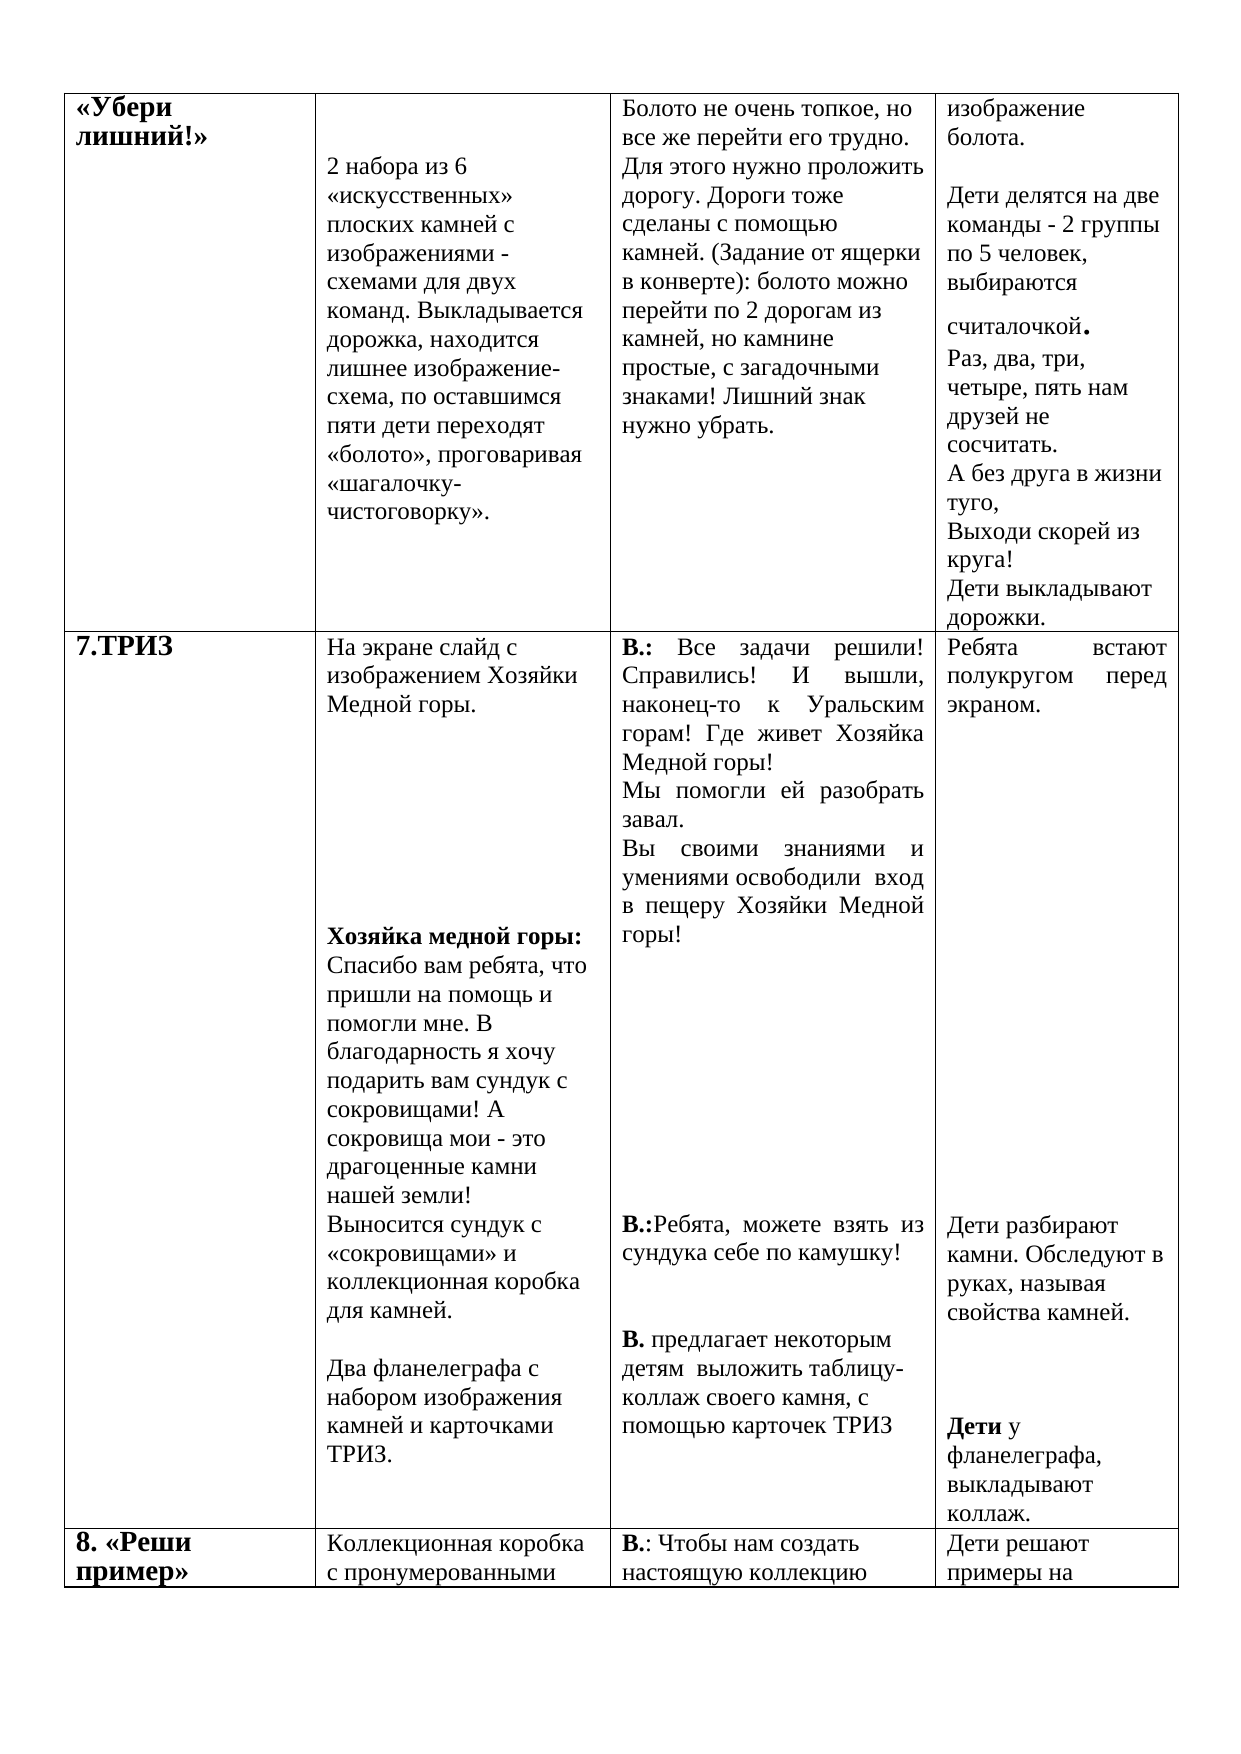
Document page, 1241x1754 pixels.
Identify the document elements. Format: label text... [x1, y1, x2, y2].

table_cell Ребята встают полукругом перед экраном. Дети разбирают камни. Обследуют в руках, называя свойства камней. Дети у фланелеграфа, выкладывают коллаж. [936, 632, 1178, 1527]
table_cell В.: Все задачи решили! Справились! И вышли, наконец-то к Уральским горам! Где живет Хозяйка Медной горы! Мы помогли ей разобрать завал. Вы своими знаниями и умениями освободили вход в пещеру Хозяйки Медной горы! В.:Ребята, можете взять из сундука себе по камушку! В. предлагает некоторым детям выложить таблицу-коллаж своего камня, с помощью карточек ТРИЗ [611, 632, 935, 1527]
table_cell 7.ТРИЗ [65, 632, 315, 1527]
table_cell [316, 1529, 610, 1586]
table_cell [936, 1529, 1178, 1586]
table_cell 8. «Реши пример» [65, 1529, 315, 1586]
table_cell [65, 94, 315, 631]
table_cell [611, 1529, 935, 1586]
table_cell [936, 94, 1178, 631]
table_cell На экране слайд с изображением Хозяйки Медной горы. Хозяйка медной горы: Спасибо вам ребята, что пришли на помощь и помогли мне. В благодарность я хочу подарить вам сундук с сокровищами! А сокровища мои - это драгоценные камни нашей земли! Выносится сундук с «сокровищами» и коллекционная коробка для камней. Два фланелеграфа с набором изображения камней и карточками ТРИЗ. [316, 632, 610, 1527]
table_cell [316, 94, 610, 631]
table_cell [611, 94, 935, 631]
